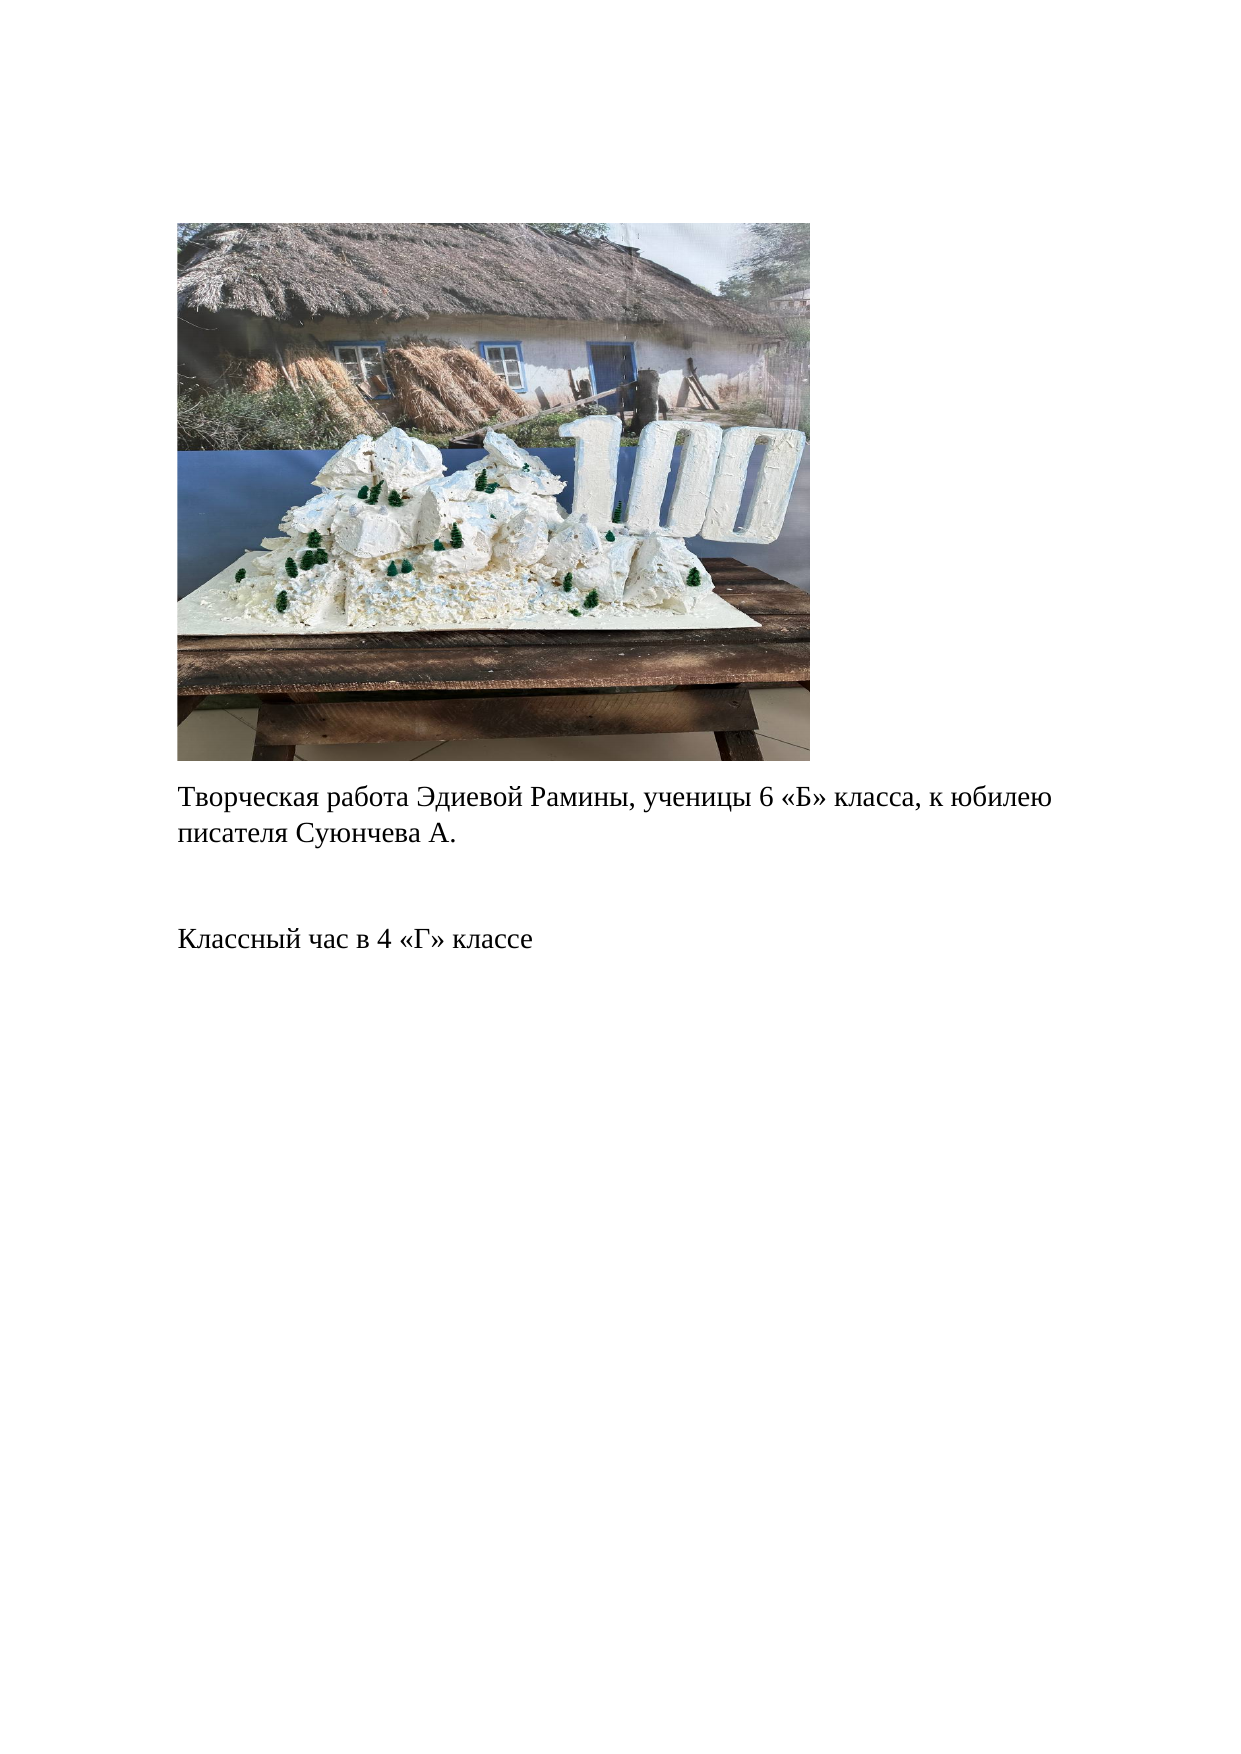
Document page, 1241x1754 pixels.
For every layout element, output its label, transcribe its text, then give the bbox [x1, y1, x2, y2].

text Классный час в 4 «Г» классе [177, 921, 1152, 955]
picture [177, 223, 810, 761]
text Творческая работа Эдиевой Рамины, ученицы 6 «Б» класса, к юбилею писателя Суюнчева А. [177, 779, 1152, 849]
